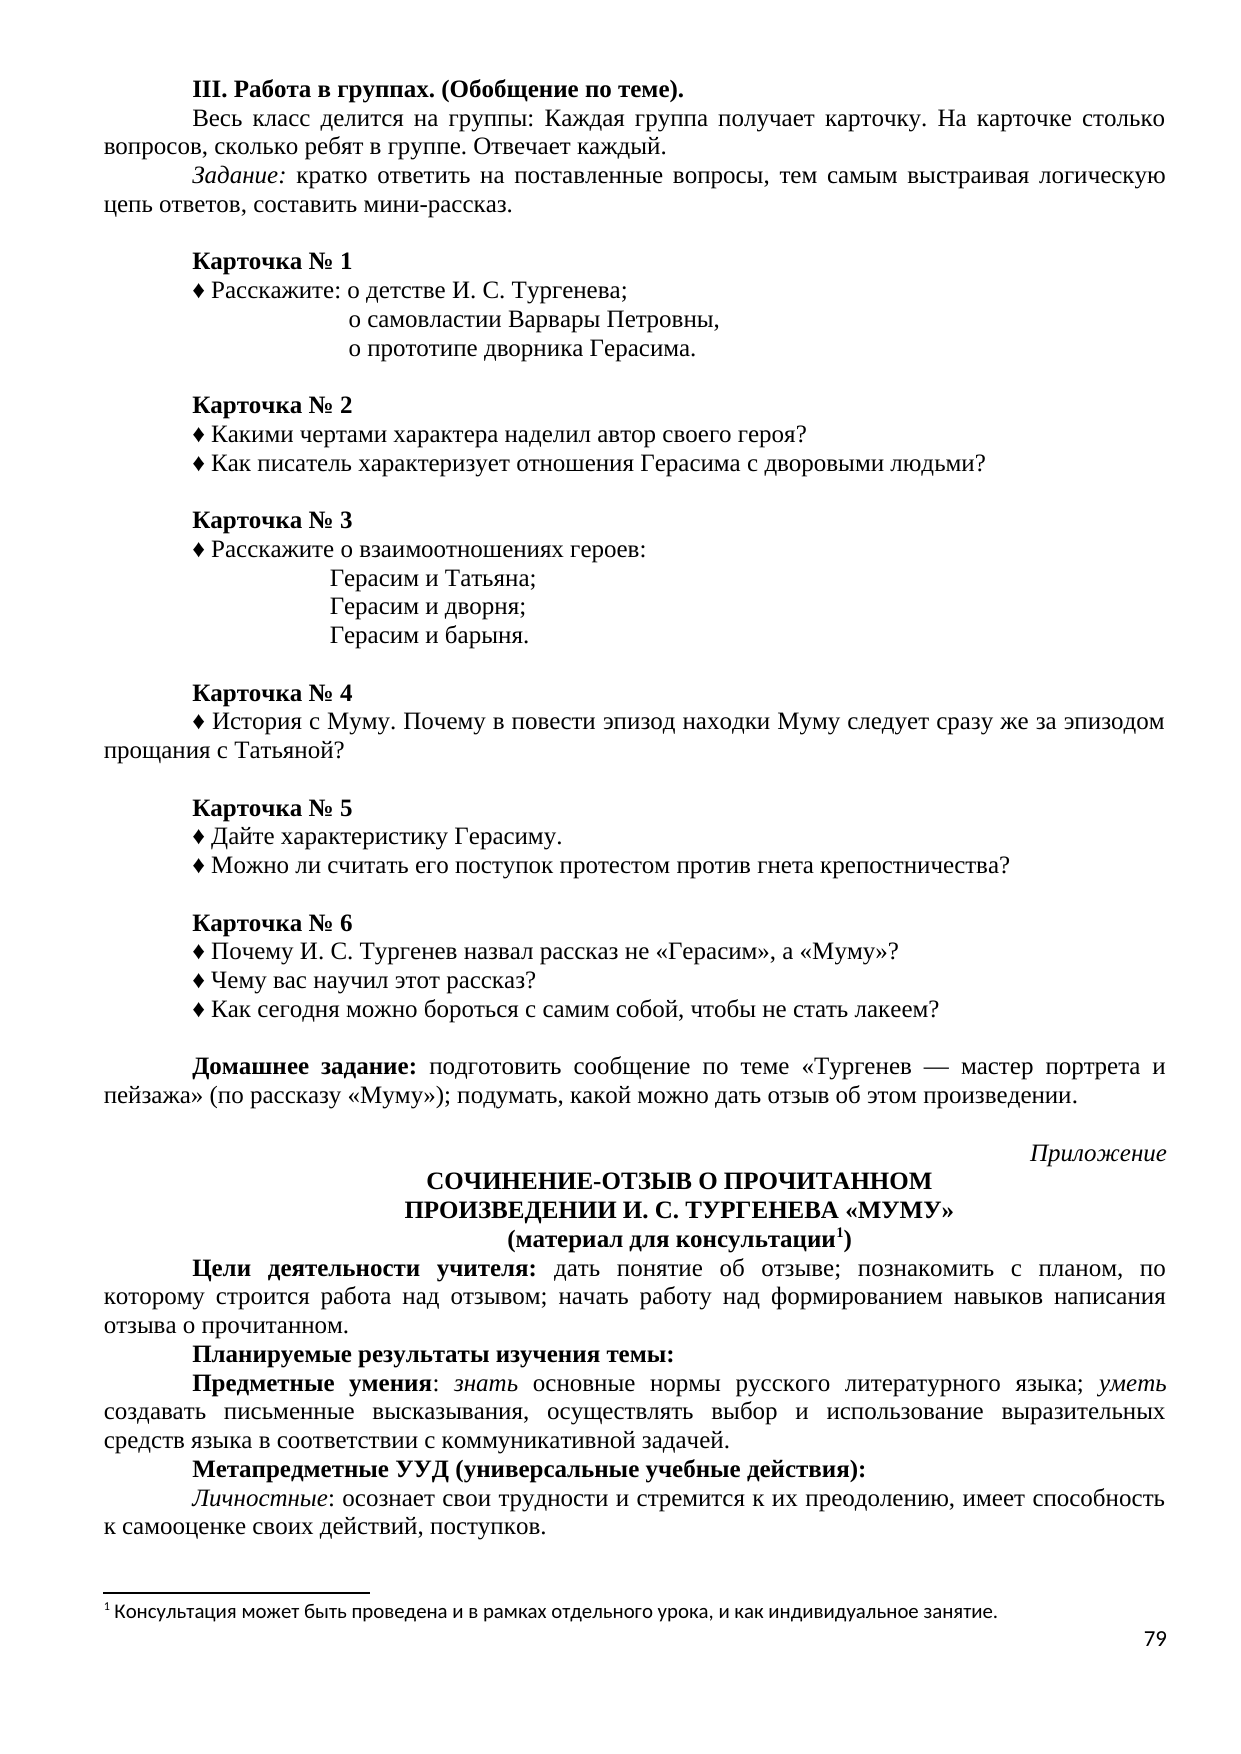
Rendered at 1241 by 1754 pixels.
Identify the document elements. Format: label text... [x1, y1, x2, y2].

text Герасим и дворня; [103, 591, 1167, 620]
text ♦ Можно ли считать его поступок протестом против гнета крепостничества? [103, 850, 1167, 879]
text Приложение [103, 1138, 1167, 1166]
text ♦ Как писатель характеризует отношения Герасима с дворовыми людьми? [103, 448, 1167, 476]
text о прототипе дворника Герасима. [103, 333, 1167, 361]
text о самовластии Варвары Петровны, [103, 304, 1167, 333]
text ♦ Какими чертами характера наделил автор своего героя? [103, 419, 1167, 448]
text Карточка № 1 [103, 246, 1167, 275]
text ♦ Почему И. С. Тургенев назвал рассказ не «Герасим», а «Муму»? [103, 936, 1167, 965]
text ♦ Дайте характеристику Герасиму. [103, 821, 1167, 850]
text Планируемые результаты изучения темы: [103, 1339, 1167, 1368]
text Карточка № 5 [103, 793, 1167, 821]
text ♦ Расскажите: о детстве И. С. Тургенева; [103, 275, 1167, 304]
text III. Работа в группах. (Обобщение по теме). [103, 74, 1167, 103]
text Весь класс делится на группы: Каждая группа получает карточку. На карточке столько вопросов, сколько ребят в группе. Отвечает каждый. [103, 103, 1167, 160]
text ♦ Как сегодня можно бороться с самим собой, чтобы не стать лакеем? [103, 994, 1167, 1023]
text (материал для консультации) [103, 1224, 1167, 1253]
text Карточка № 4 [103, 678, 1167, 706]
text Метапредметные УУД (универсальные учебные действия): [103, 1454, 1167, 1483]
text Герасим и барыня. [103, 620, 1167, 649]
text Карточка № 6 [103, 908, 1167, 936]
text СОЧИНЕНИЕ-ОТЗЫВ О ПРОЧИТАННОМ [103, 1166, 1167, 1195]
text ♦ История с Муму. Почему в повести эпизод находки Муму следует сразу же за эпизодом прощания с Татьяной? [103, 706, 1167, 764]
text Карточка № 2 [103, 390, 1167, 419]
text Герасим и Татьяна; [103, 563, 1167, 591]
text Личностные: осознает свои трудности и стремится к их преодолению, имеет способность к самооценке своих действий, поступков. [103, 1483, 1167, 1540]
text ♦ Расскажите о взаимоотношениях героев: [103, 534, 1167, 563]
text Карточка № 3 [103, 505, 1167, 534]
text ♦ Чему вас научил этот рассказ? [103, 965, 1167, 994]
text Предметные умения: знать основные нормы русского литературного языка; уметь создавать письменные высказывания, осуществлять выбор и использование выразительных средств языка в соответствии с коммуникативной задачей. [103, 1368, 1167, 1454]
text Цели деятельности учителя: дать понятие об отзыве; познакомить с планом, по которому строится работа над отзывом; начать работу над формированием навыков написания отзыва о прочитанном. [103, 1253, 1167, 1339]
text Домашнее задание: подготовить сообщение по теме «Тургенев — мастер портрета и пейзажа» (по рассказу «Муму»); подумать, какой можно дать отзыв об этом произведении. [103, 1051, 1167, 1109]
text Задание: кратко ответить на поставленные вопросы, тем самым выстраивая логическую цепь ответов, составить мини-рассказ. [103, 160, 1167, 218]
text ПРОИЗВЕДЕНИИ И. С. ТУРГЕНЕВА «МУМУ» [103, 1195, 1167, 1224]
